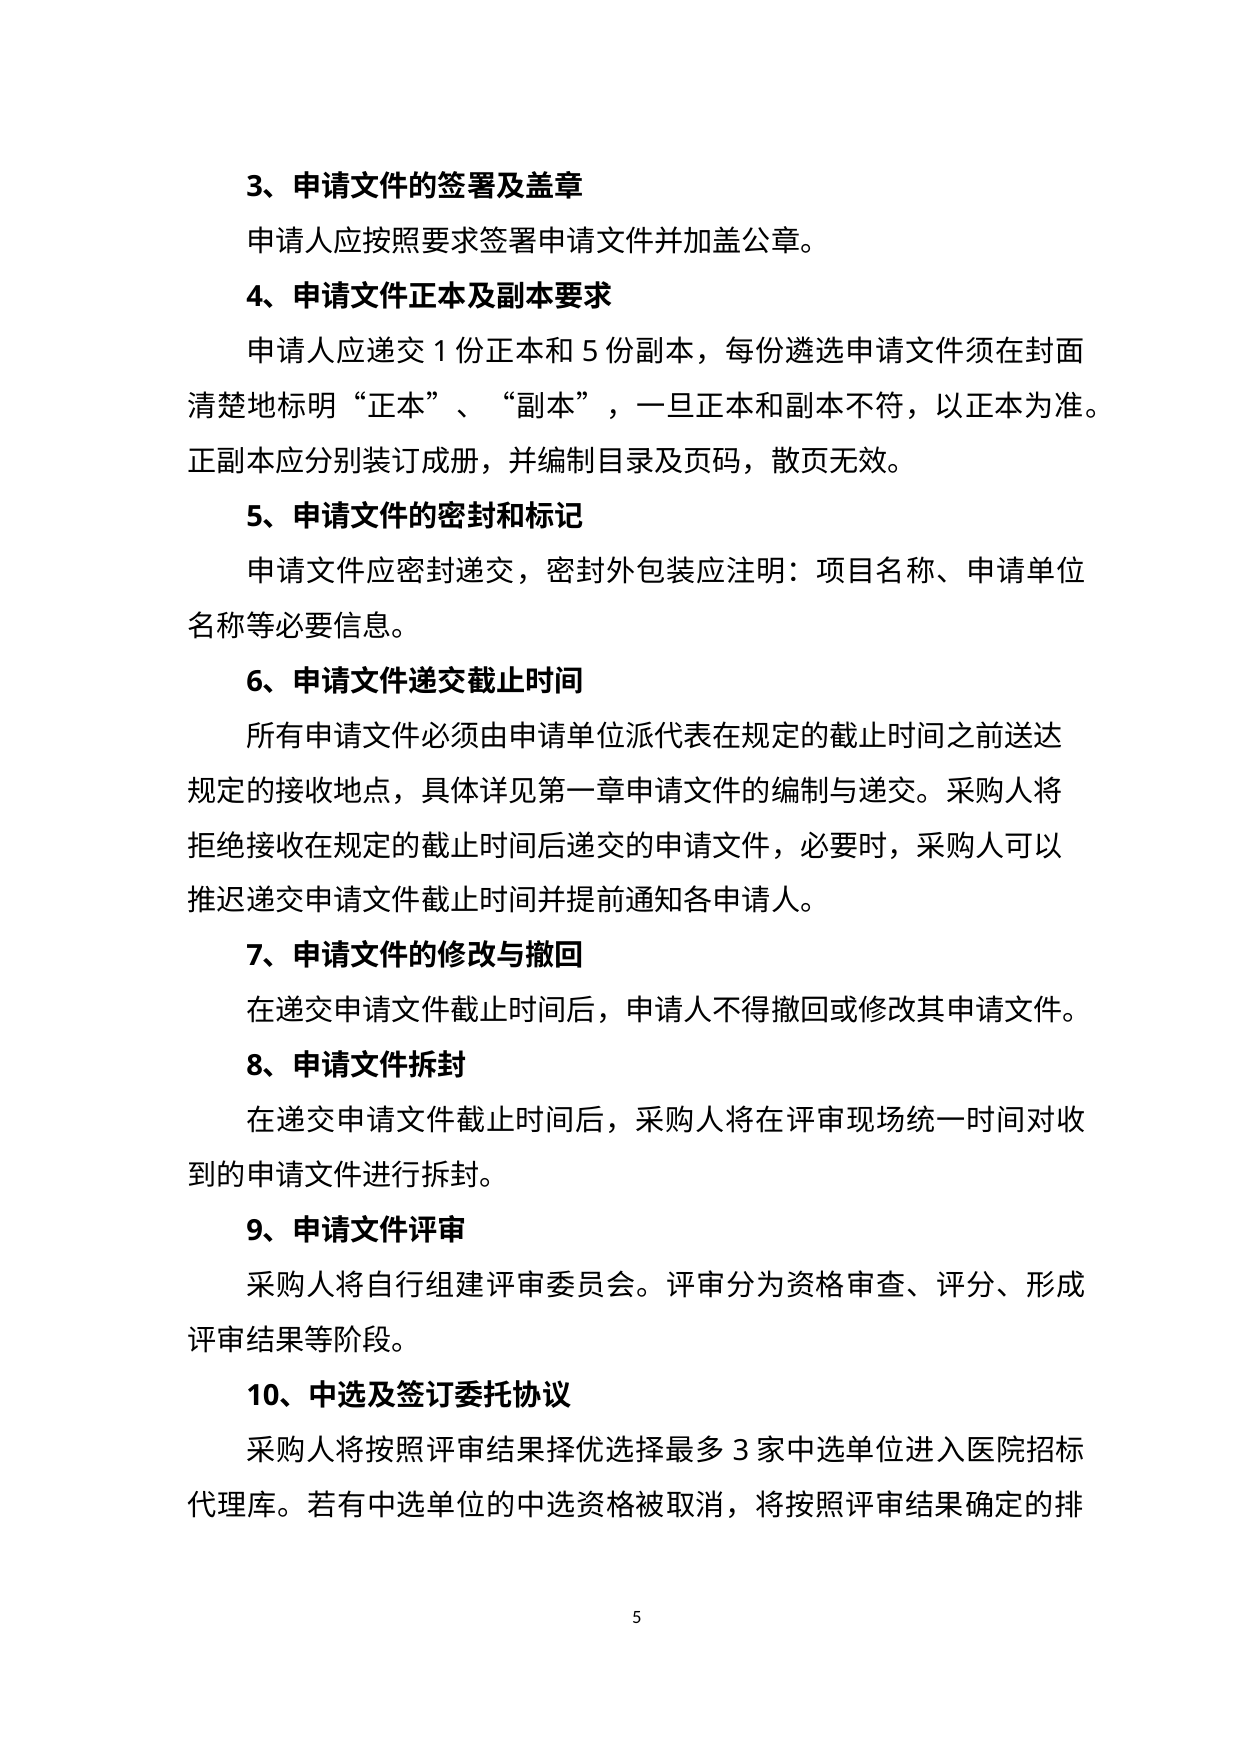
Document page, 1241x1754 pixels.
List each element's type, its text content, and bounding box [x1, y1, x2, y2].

text 申请文件应密封递交，密封外包装应注明：项目名称、申请单位名称等必要信息。 [187, 547, 1085, 644]
text 在递交申请文件截止时间后，采购人将在评审现场统一时间对收到的申请文件进行拆封。 [187, 1097, 1085, 1194]
text 6、申请文件递交截止时间 [187, 657, 1085, 699]
text 7、申请文件的修改与撤回 [187, 932, 1085, 974]
text 10、中选及签订委托协议 [187, 1372, 1085, 1414]
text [187, 1427, 1085, 1524]
text 在递交申请文件截止时间后，申请人不得撤回或修改其申请文件。 [187, 987, 1085, 1029]
text 8、申请文件拆封 [187, 1042, 1085, 1084]
text 申请人应递交1份正本和5份副本，每份遴选申请文件须在封面清楚地标明“正本”、“副本”，一旦正本和副本不符，以正本为准。正副本应分别装订成册，并编制目录及页码，散页无效。 [187, 327, 1085, 480]
text 4、申请文件正本及副本要求 [187, 272, 1085, 315]
text 3、申请文件的签署及盖章 [187, 162, 1085, 205]
text 采购人将自行组建评审委员会。评审分为资格审查、评分、形成评审结果等阶段。 [187, 1262, 1085, 1359]
text 9、申请文件评审 [187, 1207, 1085, 1249]
text 申请人应按照要求签署申请文件并加盖公章。 [187, 217, 1085, 260]
text 5、申请文件的密封和标记 [187, 492, 1085, 535]
text 所有申请文件必须由申请单位派代表在规定的截止时间之前送达规定的接收地点，具体详见第一章申请文件的编制与递交。采购人将拒绝接收在规定的截止时间后递交的申请文件，必要时，采购人可以推迟递交申请文件截止时间并提前通知各申请人。 [187, 712, 1085, 919]
